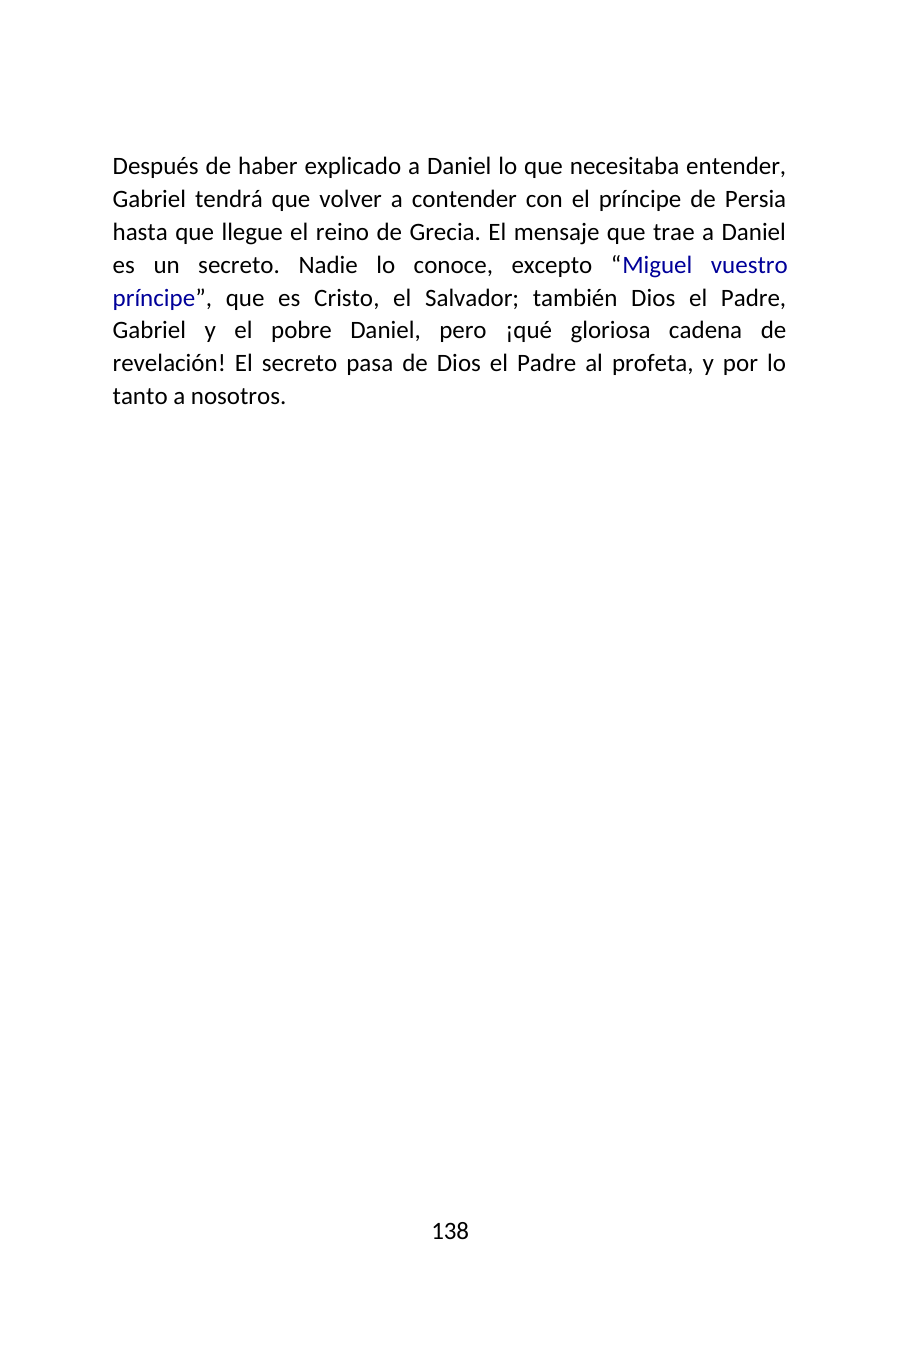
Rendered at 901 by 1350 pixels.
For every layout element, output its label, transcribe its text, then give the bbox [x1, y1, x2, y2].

text Después de haber explicado a Daniel lo que necesitaba entender, Gabriel tendrá que volver a contender con el príncipe de Persia hasta que llegue el reino de Grecia. El mensaje que trae a Daniel es un secreto. Nadie lo conoce, excepto “Miguel vuestro príncipe”, que es Cristo, el Salvador; también Dios el Padre, Gabriel y el pobre Daniel, pero ¡qué gloriosa cadena de revelación! El secreto pasa de Dios el Padre al profeta, y por lo tanto a nosotros. [112, 150, 788, 411]
